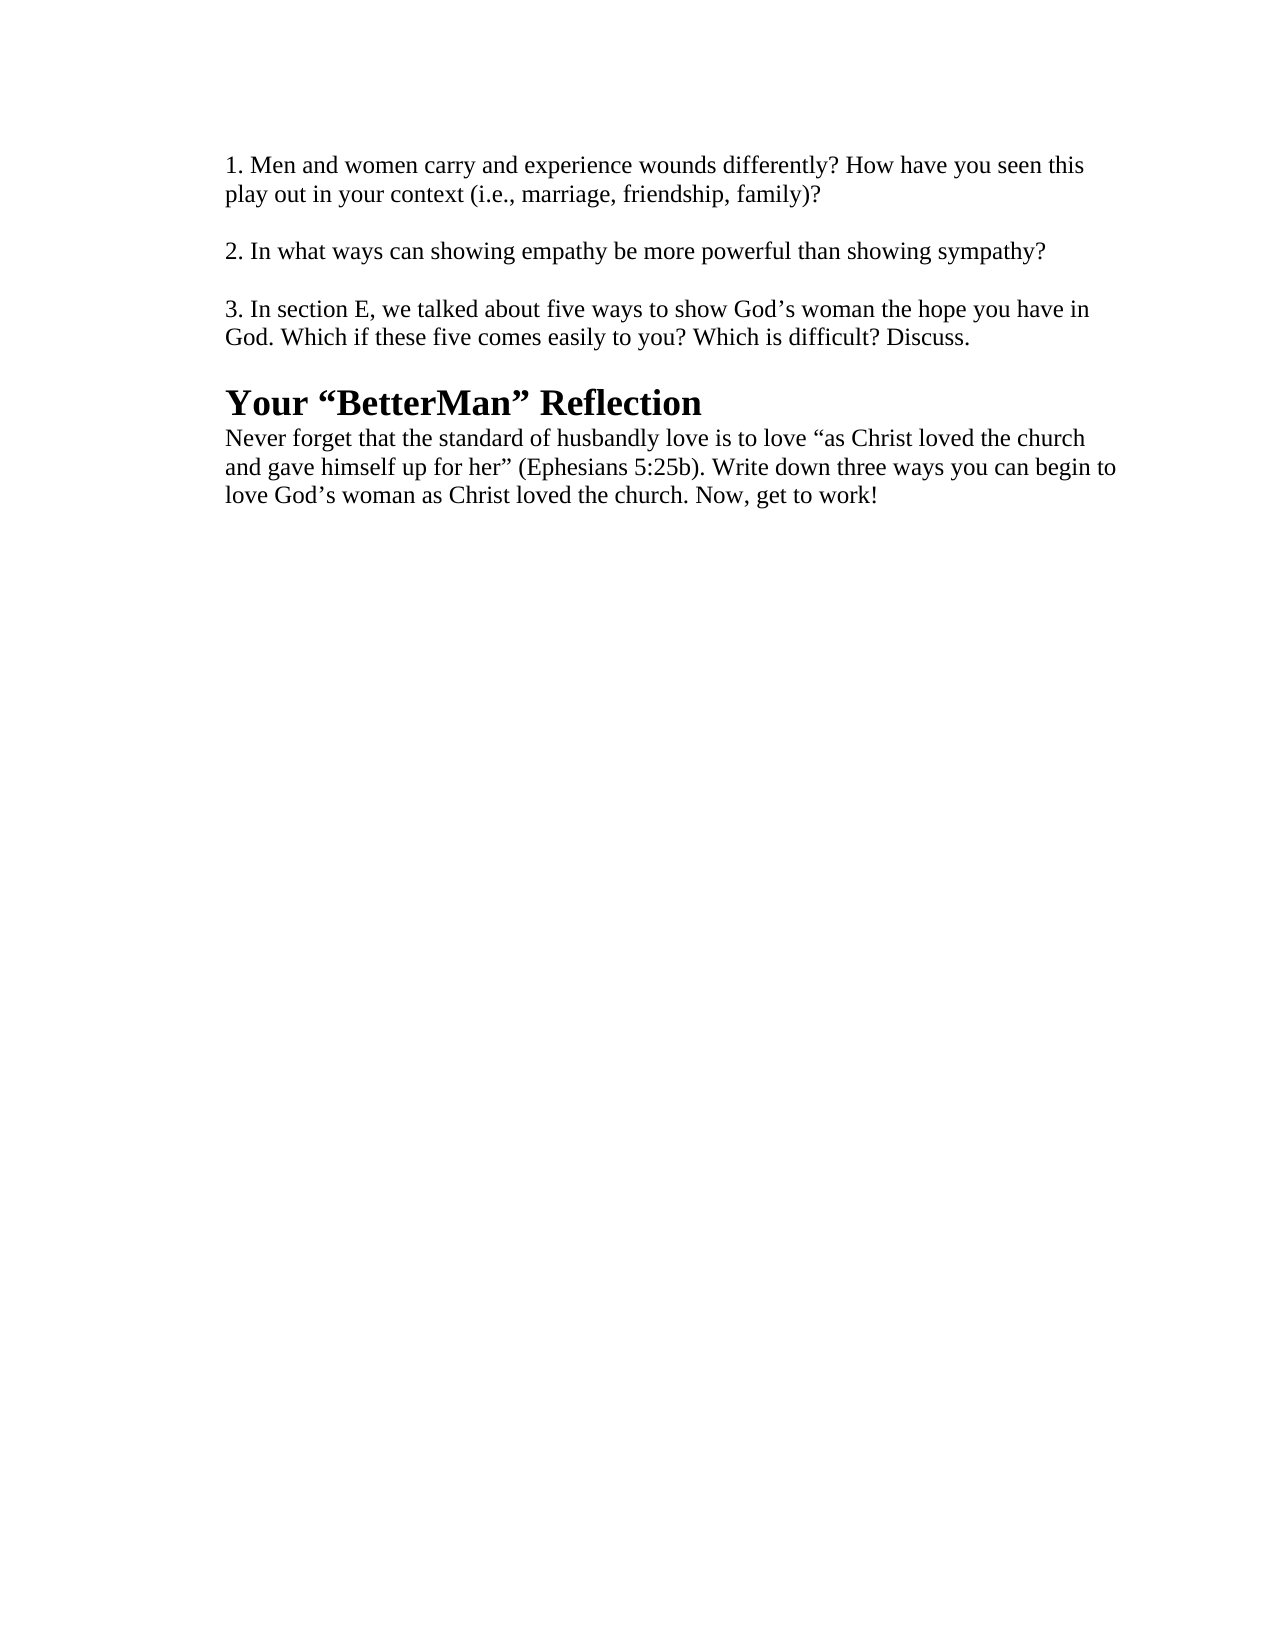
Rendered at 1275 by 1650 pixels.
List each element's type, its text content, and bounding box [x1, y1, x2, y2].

text Your “BetterMan” Reflection [150, 380, 1125, 423]
text 3. In section E, we talked about five ways to show God’s woman the hope you have in God. Which if these five comes easily to you? Which is difficult? Discuss. [225, 294, 1125, 351]
text Never forget that the standard of husbandly love is to love “as Christ loved the church and gave himself up for her” (Ephesians 5:25b). Write down three ways you can begin to love God’s woman as Christ loved the church. Now, get to work! [225, 423, 1125, 509]
text 1. Men and women carry and experience wounds differently? How have you seen this play out in your context (i.e., marriage, friendship, family)? [225, 150, 1125, 207]
text 2. In what ways can showing empathy be more powerful than showing sympathy? [225, 236, 1125, 265]
